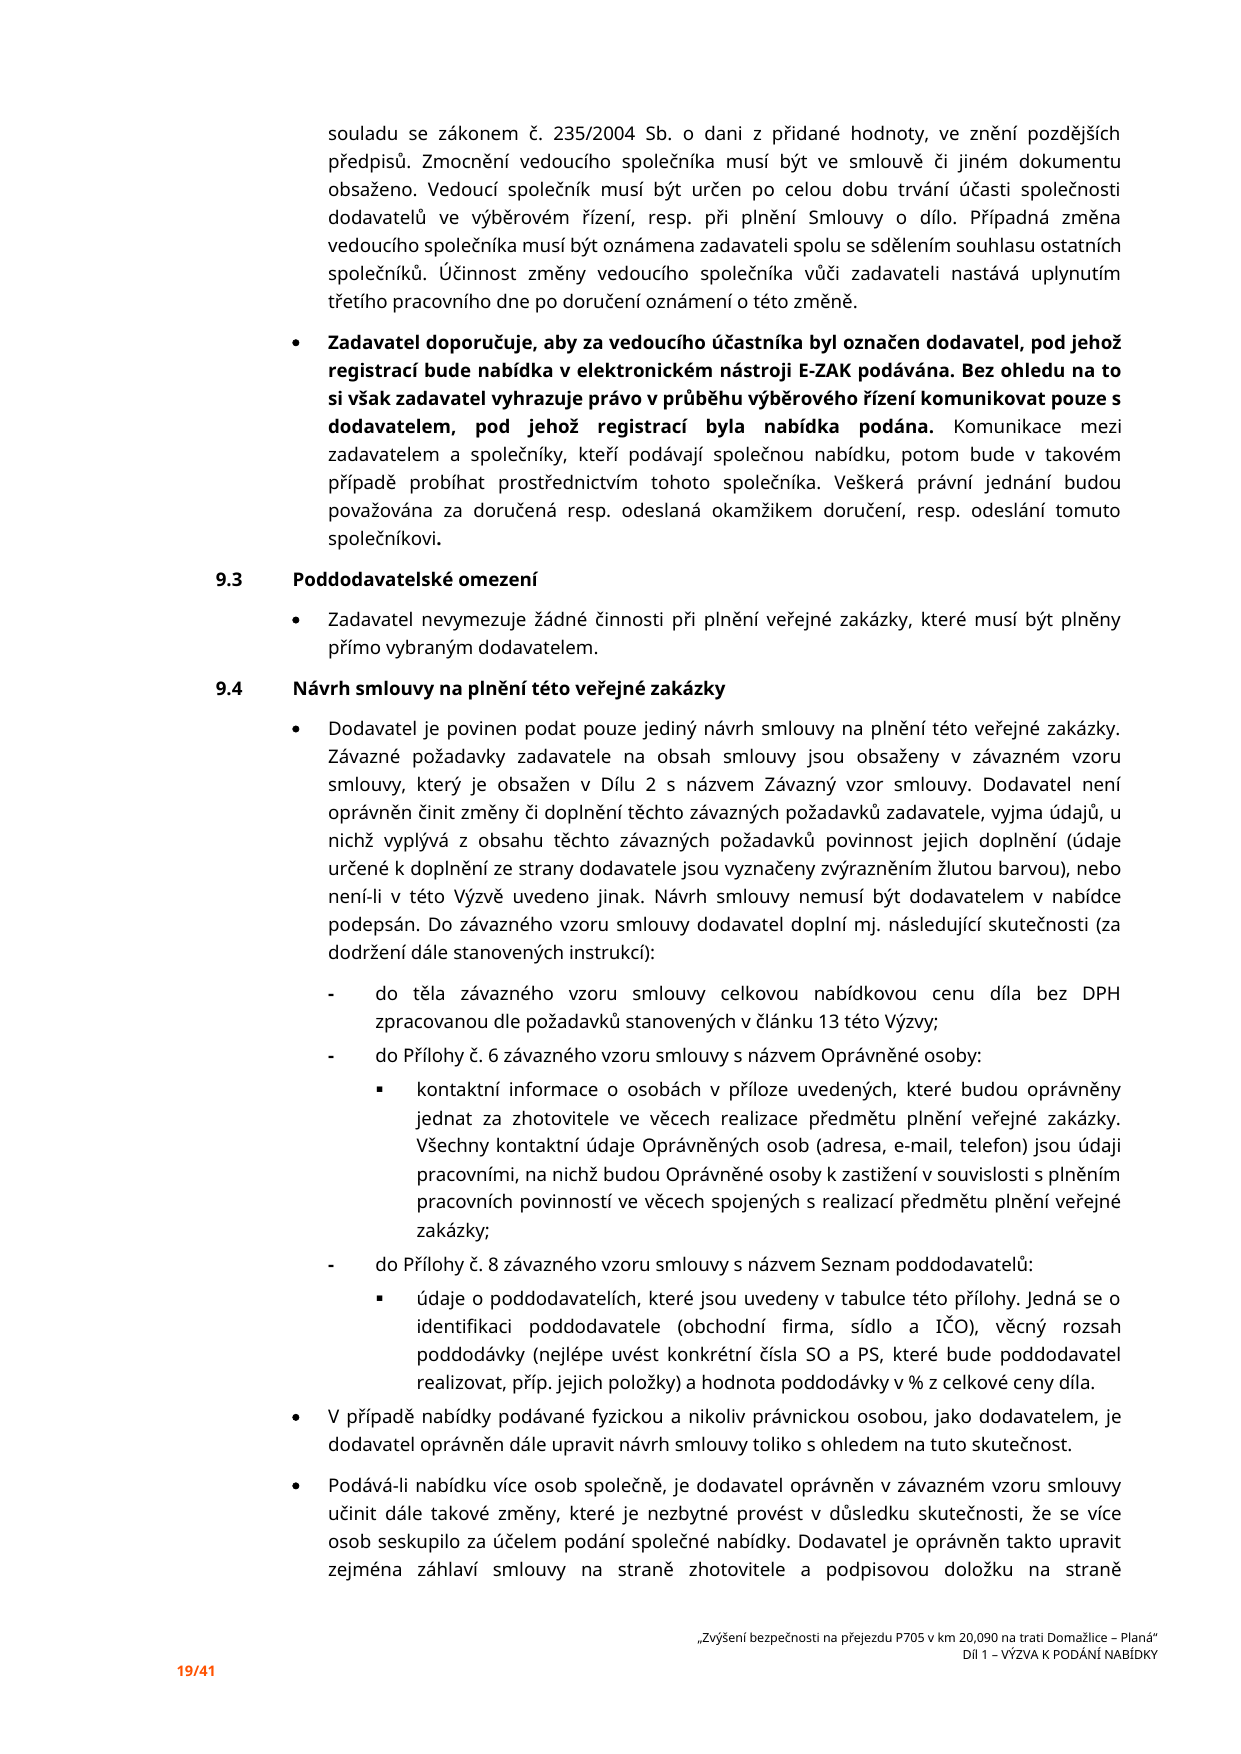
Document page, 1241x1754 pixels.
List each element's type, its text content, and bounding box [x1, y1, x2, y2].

text Zadavatel doporučuje, aby za vedoucího účastníka byl označen dodavatel, pod jehož registrací bude nabídka v elektronickém nástroji E-ZAK podávána. Bez ohledu na to si však zadavatel vyhrazuje právo v průběhu výběrového řízení komunikovat pouze s dodavatelem, pod jehož registrací byla nabídka podána. Komunikace mezi zadavatelem a společníky, kteří podávají společnou nabídku, potom bude v takovém případě probíhat prostřednictvím tohoto společníka. Veškerá právní jednání budou považována za doručená resp. odeslaná okamžikem doručení, resp. odeslání tomuto společníkovi. [292, 329, 1122, 551]
text Návrh smlouvy na plnění této veřejné zakázky [216, 675, 1122, 701]
text do těla závazného vzoru smlouvy celkovou nabídkovou cenu díla bez DPH zpracovanou dle požadavků stanovených v článku 13 této Výzvy; [328, 980, 1122, 1034]
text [292, 1472, 1122, 1582]
text Dodavatel je povinen podat pouze jediný návrh smlouvy na plnění této veřejné zakázky. Závazné požadavky zadavatele na obsah smlouvy jsou obsaženy v závazném vzoru smlouvy, který je obsažen v Dílu 2 s názvem Závazný vzor smlouvy. Dodavatel není oprávněn činit změny či doplnění těchto závazných požadavků zadavatele, vyjma údajů, u nichž vyplývá z obsahu těchto závazných požadavků povinnost jejich doplnění (údaje určené k doplnění ze strany dodavatele jsou vyznačeny zvýrazněním žlutou barvou), nebo není-li v této Výzvě uvedeno jinak. Návrh smlouvy nemusí být dodavatelem v nabídce podepsán. Do závazného vzoru smlouvy dodavatel doplní mj. následující skutečnosti (za dodržení dále stanovených instrukcí): [292, 716, 1122, 965]
text Poddodavatelské omezení [216, 566, 1122, 591]
text údaje o poddodavatelích, které jsou uvedeny v tabulce této přílohy. Jedná se o identifikaci poddodavatele (obchodní firma, sídlo a IČO), věcný rozsah poddodávky (nejlépe uvést konkrétní čísla SO a PS, které bude poddodavatel realizovat, příp. jejich položky) a hodnota poddodávky v % z celkové ceny díla. [375, 1285, 1122, 1395]
text do Přílohy č. 8 závazného vzoru smlouvy s názvem Seznam poddodavatelů: [328, 1251, 1122, 1277]
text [292, 121, 1122, 314]
text V případě nabídky podávané fyzickou a nikoliv právnickou osobou, jako dodavatelem, je dodavatel oprávněn dále upravit návrh smlouvy toliko s ohledem na tuto skutečnost. [292, 1404, 1122, 1457]
text do Přílohy č. 6 závazného vzoru smlouvy s názvem Oprávněné osoby: [328, 1042, 1122, 1068]
text kontaktní informace o osobách v příloze uvedených, které budou oprávněny jednat za zhotovitele ve věcech realizace předmětu plnění veřejné zakázky. Všechny kontaktní údaje Oprávněných osob (adresa, e-mail, telefon) jsou údaji pracovními, na nichž budou Oprávněné osoby k zastižení v souvislosti s plněním pracovních povinností ve věcech spojených s realizací předmětu plnění veřejné zakázky; [375, 1077, 1122, 1242]
text Zadavatel nevymezuje žádné činnosti při plnění veřejné zakázky, které musí být plněny přímo vybraným dodavatelem. [292, 606, 1122, 660]
